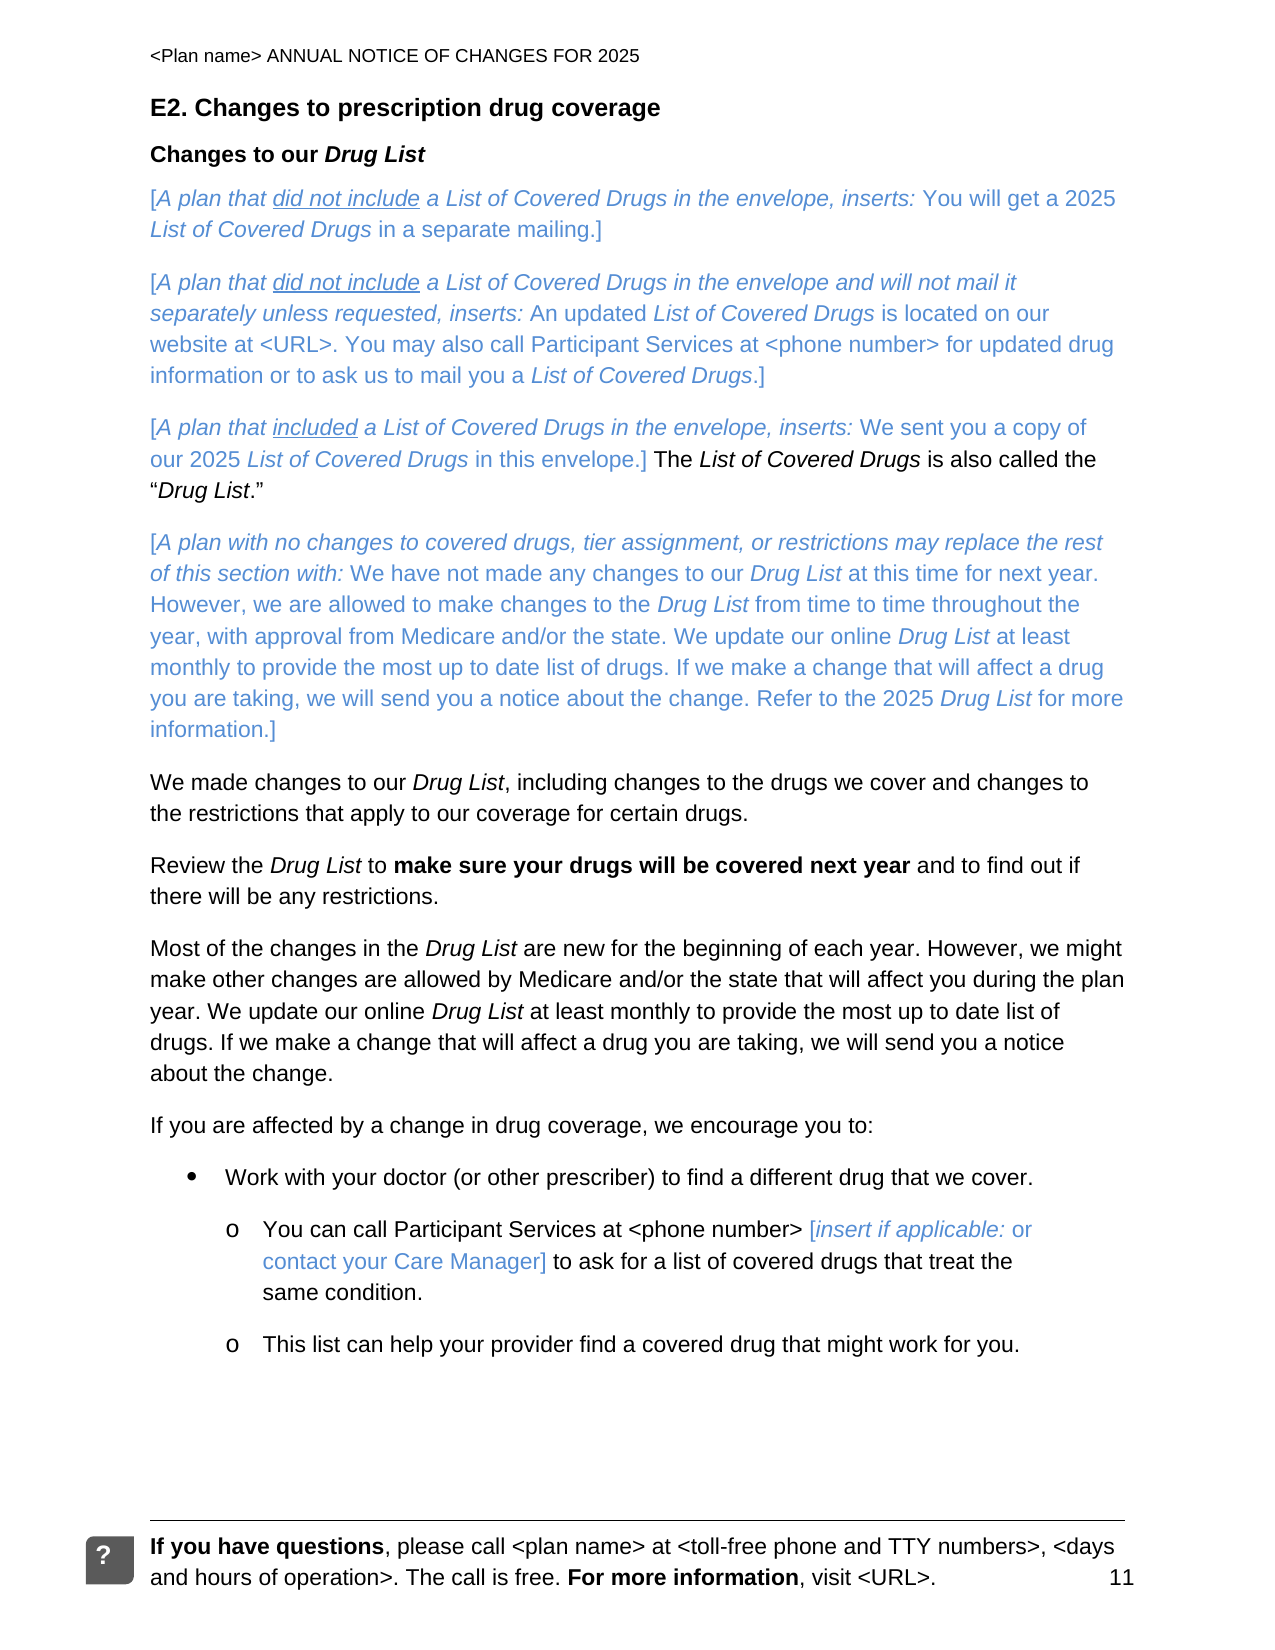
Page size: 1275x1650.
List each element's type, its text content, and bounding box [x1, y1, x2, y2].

list You can call Participant Services at <phone number> [insert if applicable: or contact your Care Manager] to ask for a list of covered drugs that treat the same condition. [225, 1213, 1050, 1307]
text [A plan that did not include a List of Covered Drugs in the envelope and will not mail it separately unless requested, inserts: An updated List of Covered Drugs is located on our website at <URL>. You may also call Participant Services at <phone number> for updated drug information or to ask us to mail you a List of Covered Drugs.] [150, 265, 1125, 390]
list Work with your doctor (or other prescriber) to find a different drug that we cover. [187, 1161, 1050, 1192]
text [A plan that included a List of Covered Drugs in the envelope, inserts: We sent you a copy of our 2025 List of Covered Drugs in this envelope.] The List of Covered Drugs is also called the “Drug List.” [150, 411, 1125, 504]
subtitle E2. Changes to prescription drug coverage [150, 90, 1050, 123]
text [A plan with no changes to covered drugs, tier assignment, or restrictions may replace the rest of this section with: We have not made any changes to our Drug List at this time for next year. However, we are allowed to make changes to the Drug List from time to time throughout the year, with approval from Medicare and/or the state. We update our online Drug List at least monthly to provide the most up to date list of drugs. If we make a change that will affect a drug you are taking, we will send you a notice about the change. Refer to the 2025 Drug List for more information.] [150, 525, 1125, 744]
text [A plan that did not include a List of Covered Drugs in the envelope, inserts: You will get a 2025 List of Covered Drugs in a separate mailing.] [150, 182, 1125, 244]
text We made changes to our Drug List, including changes to the drugs we cover and changes to the restrictions that apply to our coverage for certain drugs. [150, 765, 1125, 827]
text Review the Drug List to make sure your drugs will be covered next year and to find out if there will be any restrictions. [150, 848, 1125, 911]
text Most of the changes in the Drug List are new for the beginning of each year. However, we might make other changes are allowed by Medicare and/or the state that will affect you during the plan year. We update our online Drug List at least monthly to provide the most up to date list of drugs. If we make a change that will affect a drug you are taking, we will send you a notice about the change. [150, 932, 1125, 1088]
text Changes to our Drug List [150, 136, 1050, 169]
list This list can help your provider find a covered drug that might work for you. [225, 1327, 1050, 1359]
text If you are affected by a change in drug coverage, we encourage you to: [150, 1109, 1125, 1140]
